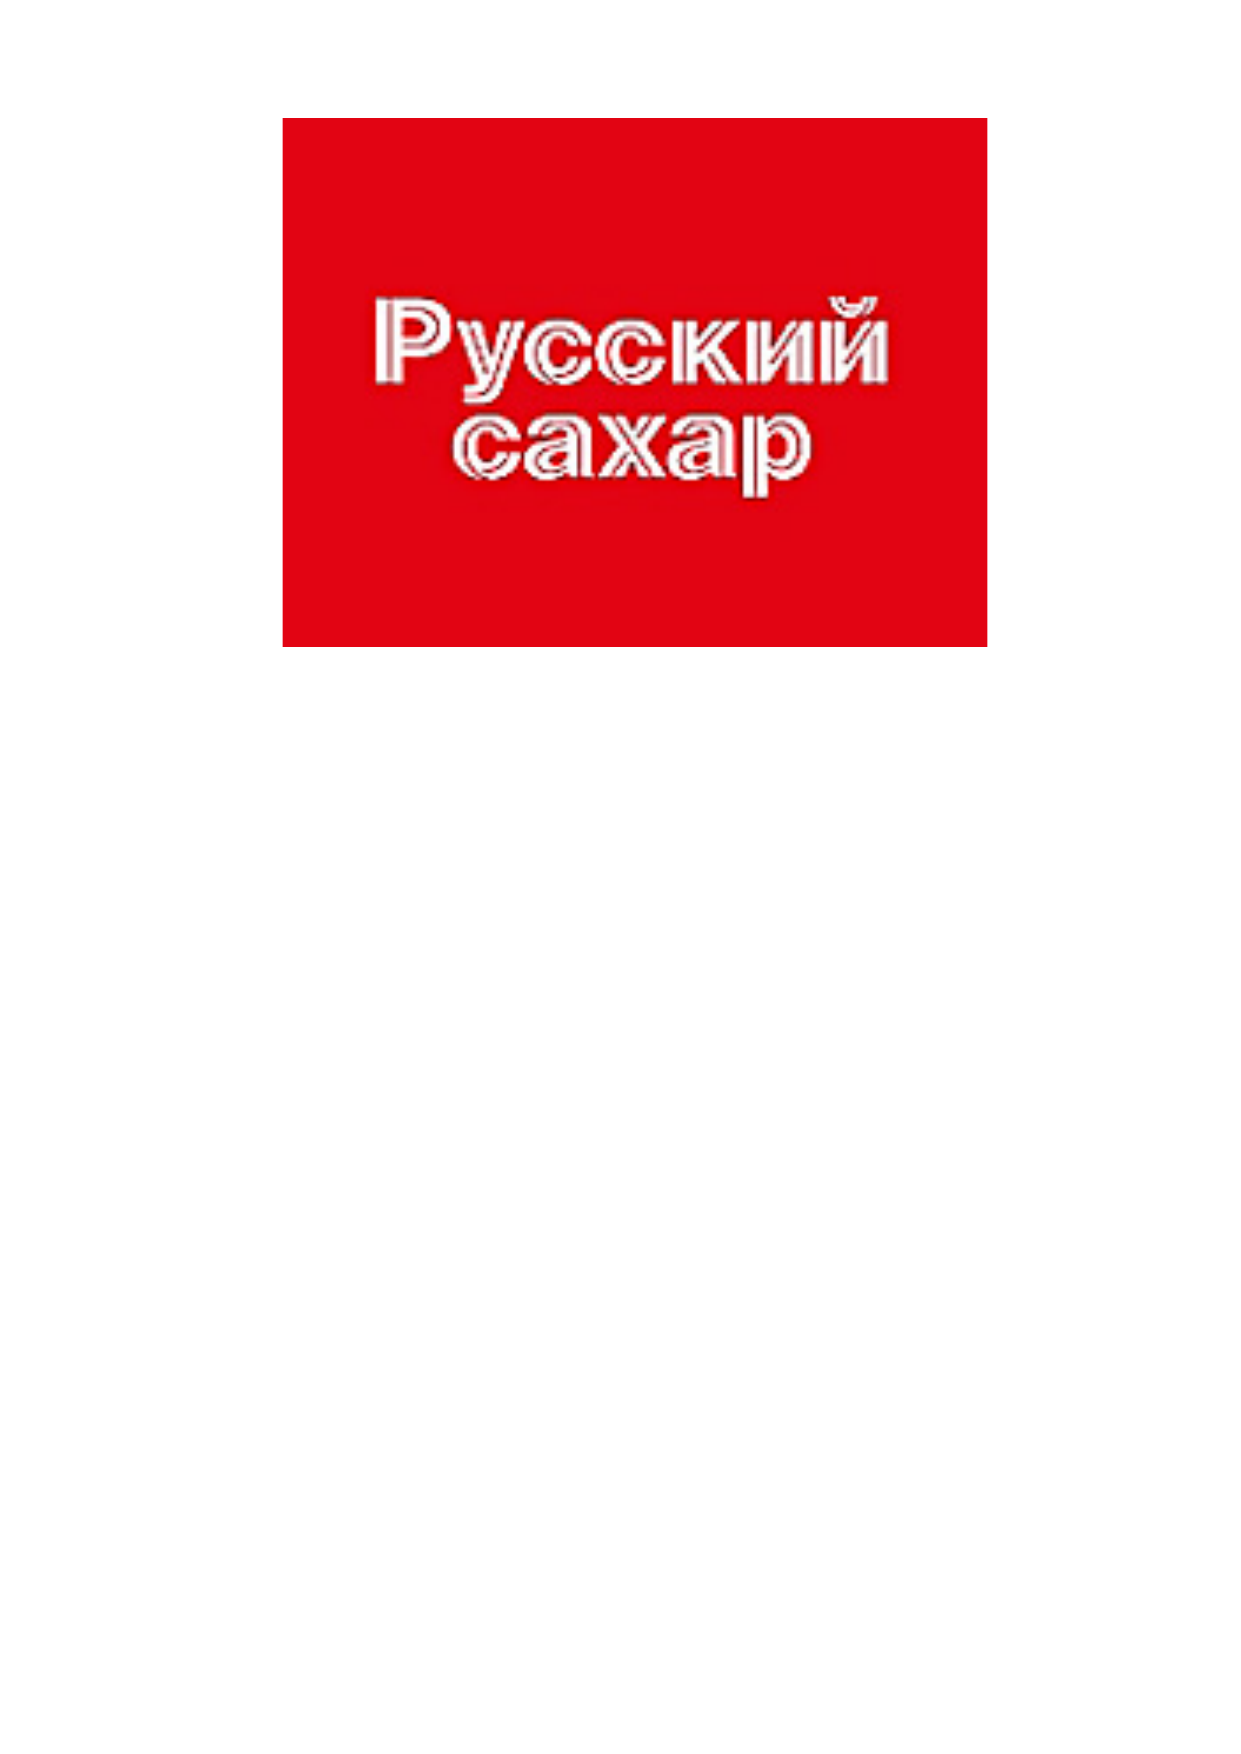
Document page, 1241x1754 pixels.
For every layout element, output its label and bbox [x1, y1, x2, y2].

picture [282, 118, 988, 647]
